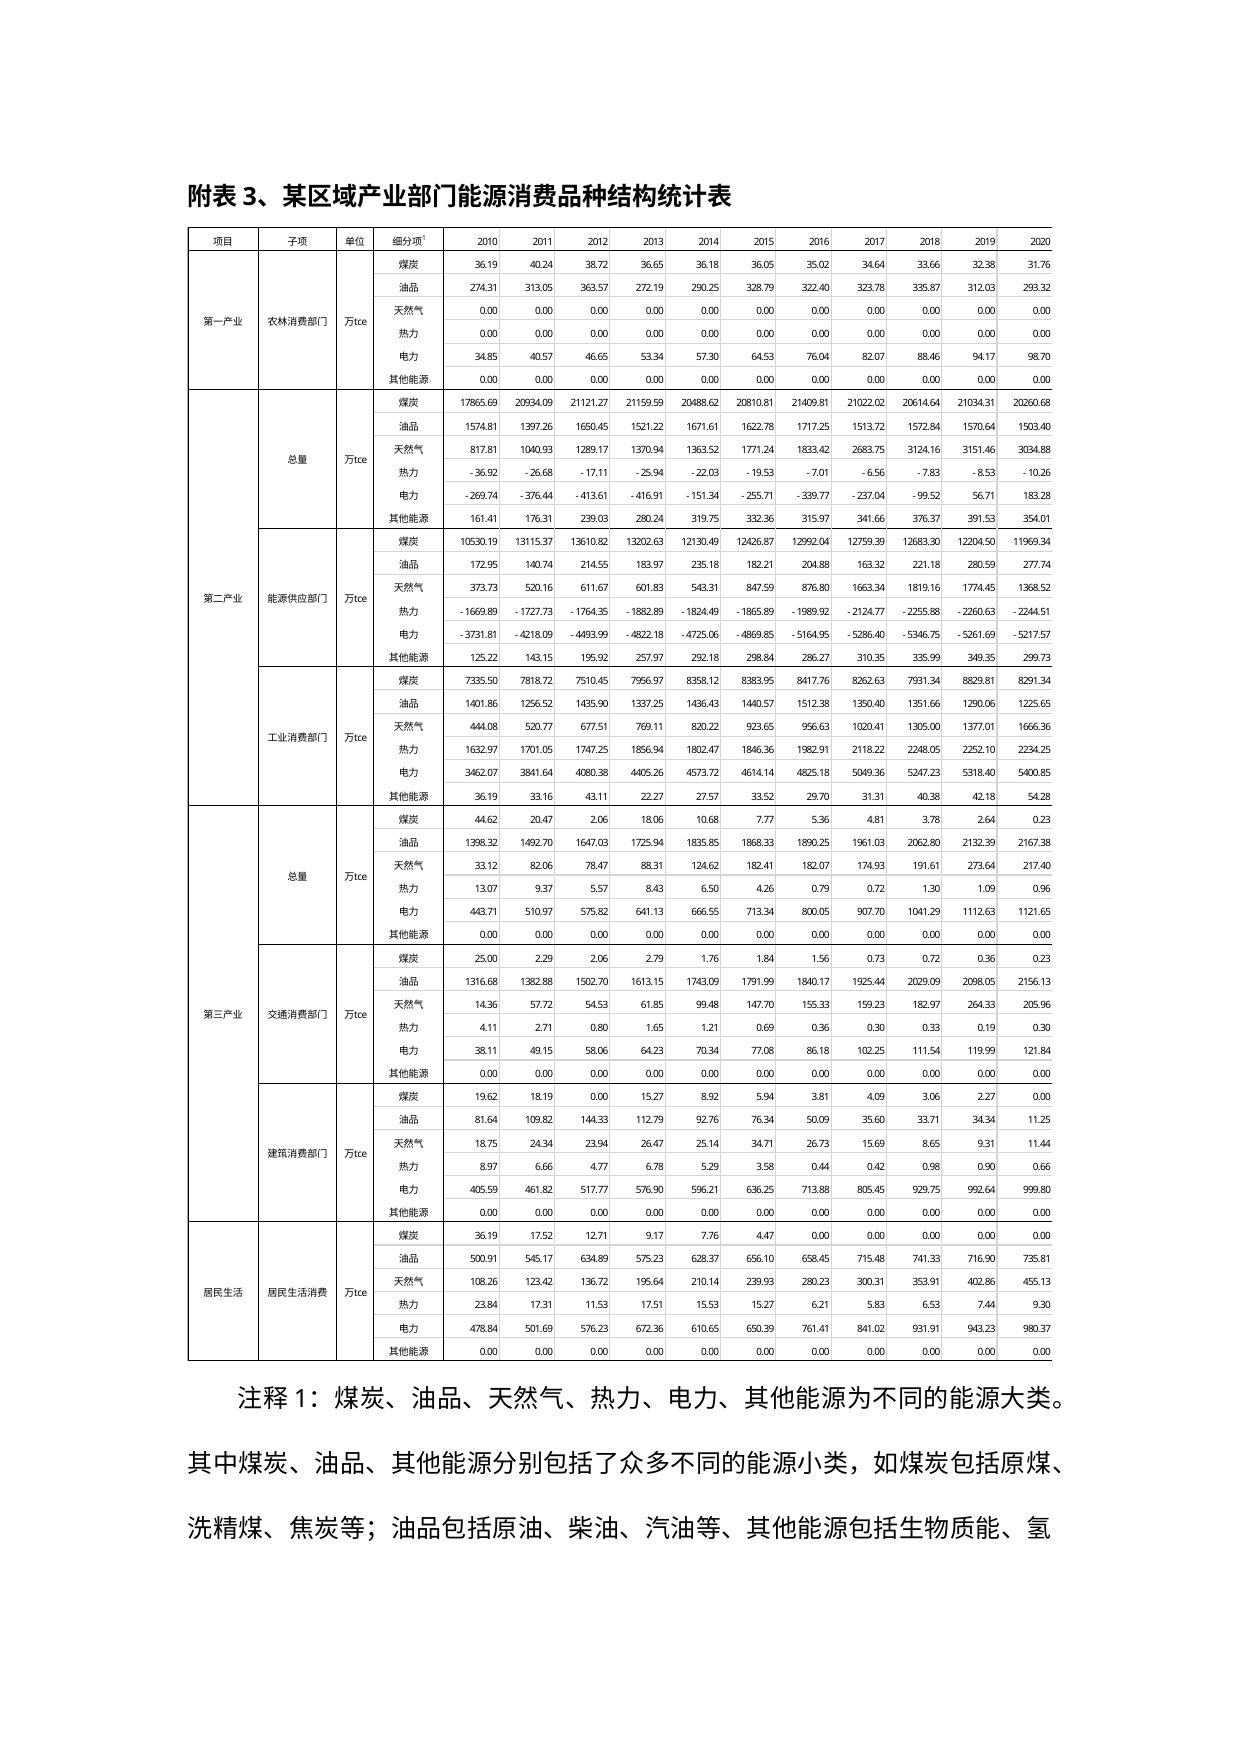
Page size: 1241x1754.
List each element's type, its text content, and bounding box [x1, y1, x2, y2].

text 附表3、某区域产业部门能源消费品种结构统计表 [187, 162, 1053, 227]
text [187, 1364, 1053, 1559]
